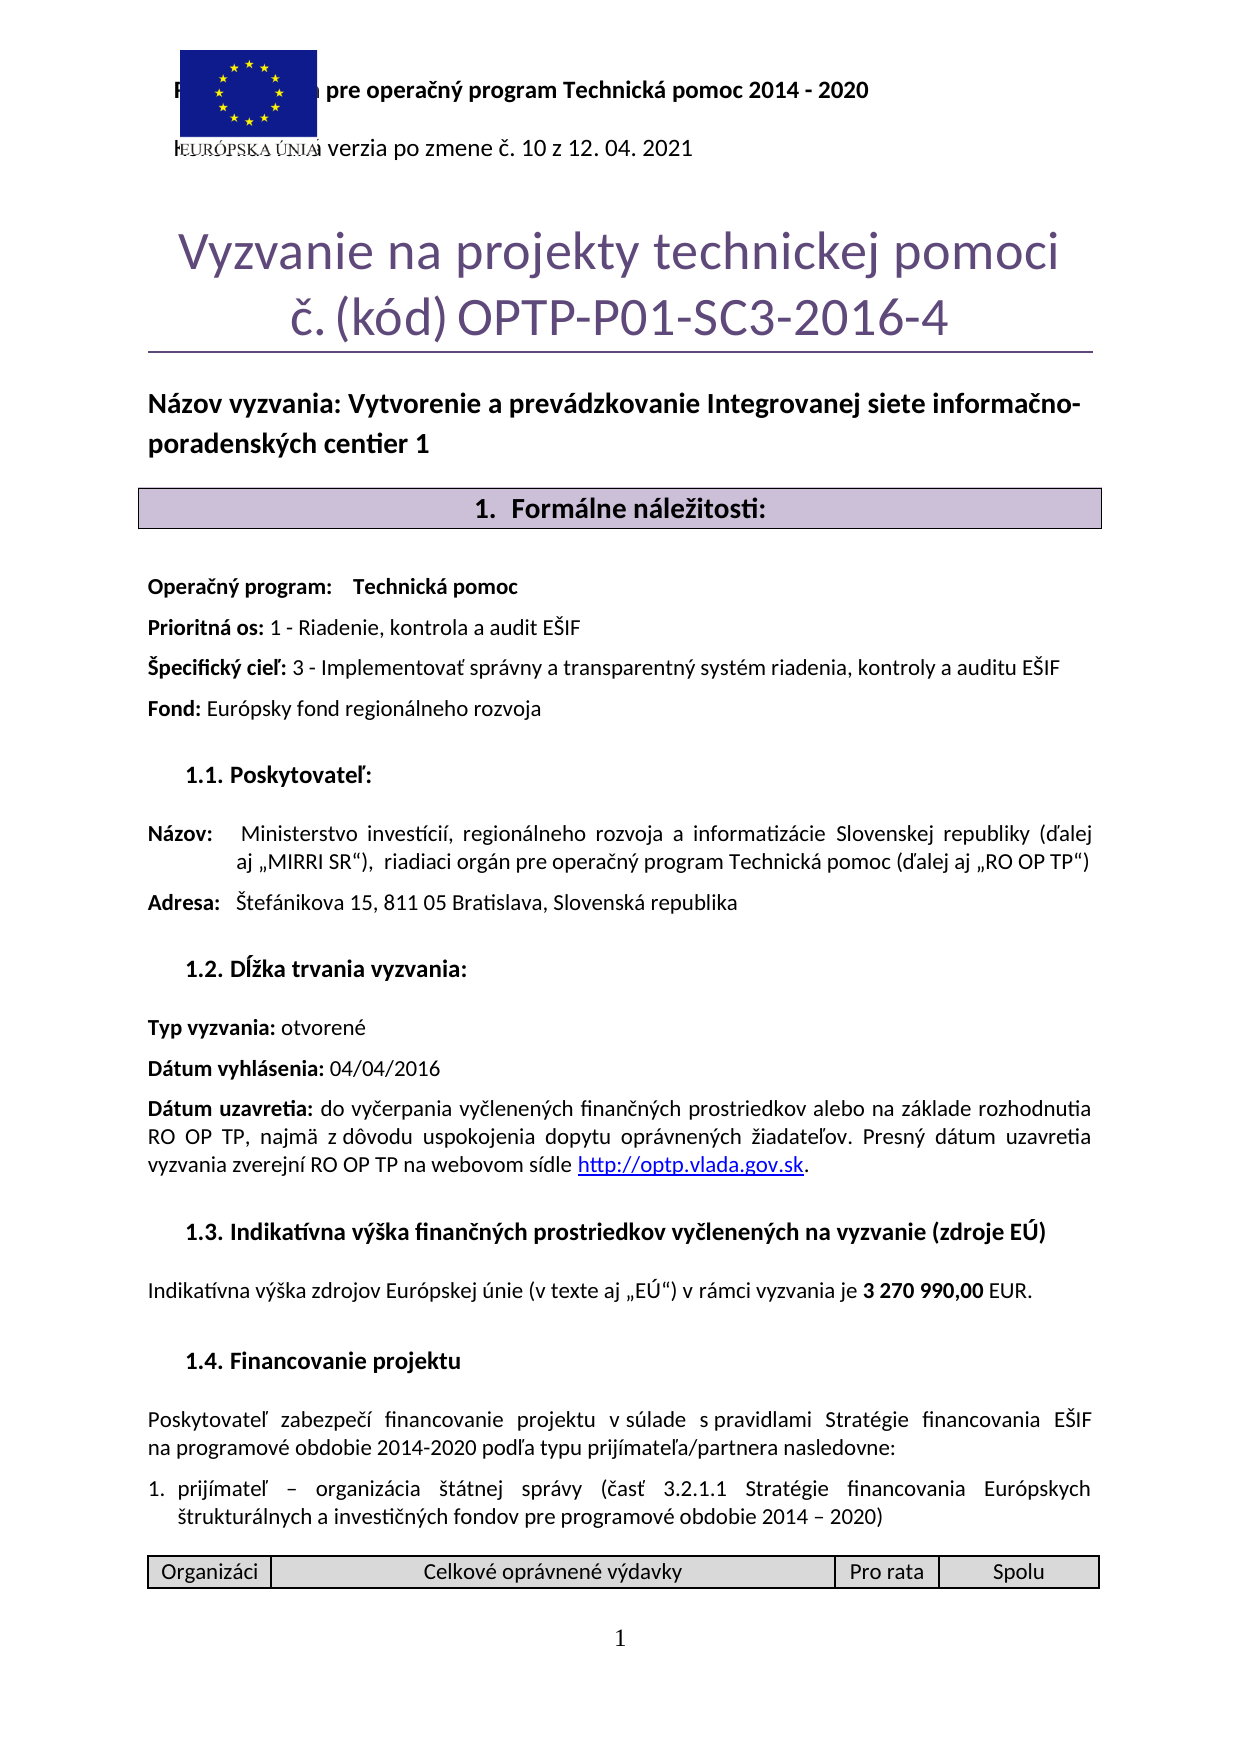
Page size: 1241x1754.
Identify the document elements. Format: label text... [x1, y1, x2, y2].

table_header Organizácia štátnej správy [149, 1557, 270, 1587]
text Adresa: Štefánikova 15, 811 05 Bratislava, Slovenská republika [148, 888, 1093, 916]
table_header Celkové oprávnené výdavky [272, 1557, 834, 1587]
list Indikatívna výška finančných prostriedkov vyčlenených na vyzvanie (zdroje EÚ) [185, 1216, 1093, 1246]
list Financovanie projektu [185, 1346, 1093, 1376]
text Špecifický cieľ: 3 - Implementovať správny a transparentný systém riadenia, kontroly a auditu EŠIF [148, 653, 1093, 681]
text Dátum uzavretia: do vyčerpania vyčlenených finančných prostriedkov alebo na základe rozhodnutia RO OP TP, najmä z dôvodu uspokojenia dopytu oprávnených žiadateľov. Presný dátum uzavretia vyzvania zverejní RO OP TP na webovom sídle http://optp.vlada.gov.sk. [148, 1094, 1093, 1178]
list Poskytovateľ: [185, 759, 1093, 790]
table_header Pro rata [836, 1557, 938, 1587]
list Dĺžka trvania vyzvania: [185, 953, 1093, 984]
text Fond: Európsky fond regionálneho rozvoja [148, 694, 1093, 722]
text Poskytovateľ zabezpečí financovanie projektu v súlade s pravidlami Stratégie financovania EŠIF na programové obdobie 2014-2020 podľa typu prijímateľa/partnera nasledovne: [148, 1406, 1093, 1462]
text Operačný program: Technická pomoc [148, 572, 1093, 600]
text Indikatívna výška zdrojov Európskej únie (v texte aj „EÚ“) v rámci vyzvania je 3 270 990,00 EUR. [148, 1276, 1093, 1304]
text Typ vyzvania: otvorené [148, 1013, 1093, 1041]
list prijímateľ – organizácia štátnej správy (časť 3.2.1.1 Stratégie financovania Európskych štrukturálnych a investičných fondov pre programové obdobie 2014 – 2020) [148, 1474, 1093, 1530]
text Názov: Ministerstvo investícií, regionálneho rozvoja a informatizácie Slovenskej republiky (ďalej aj „MIRRI SR“), riadiaci orgán pre operačný program Technická pomoc (ďalej aj „RO OP TP“) [148, 819, 1093, 875]
text Prioritná os: 1 - Riadenie, kontrola a audit EŠIF [148, 613, 1093, 641]
text Názov vyzvania: Vytvorenie a prevádzkovanie Integrovanej siete informačno-poradenských centier 1 [148, 385, 1093, 461]
picture [179, 50, 318, 155]
list Formálne náležitosti: [139, 489, 1101, 528]
text Dátum vyhlásenia: 04/04/2016 [148, 1054, 1093, 1082]
title Vyzvanie na projekty technickej pomoci č. (kód) OPTP-P01-SC3-2016-4 [148, 217, 1093, 351]
table_header Spolu [940, 1557, 1098, 1587]
